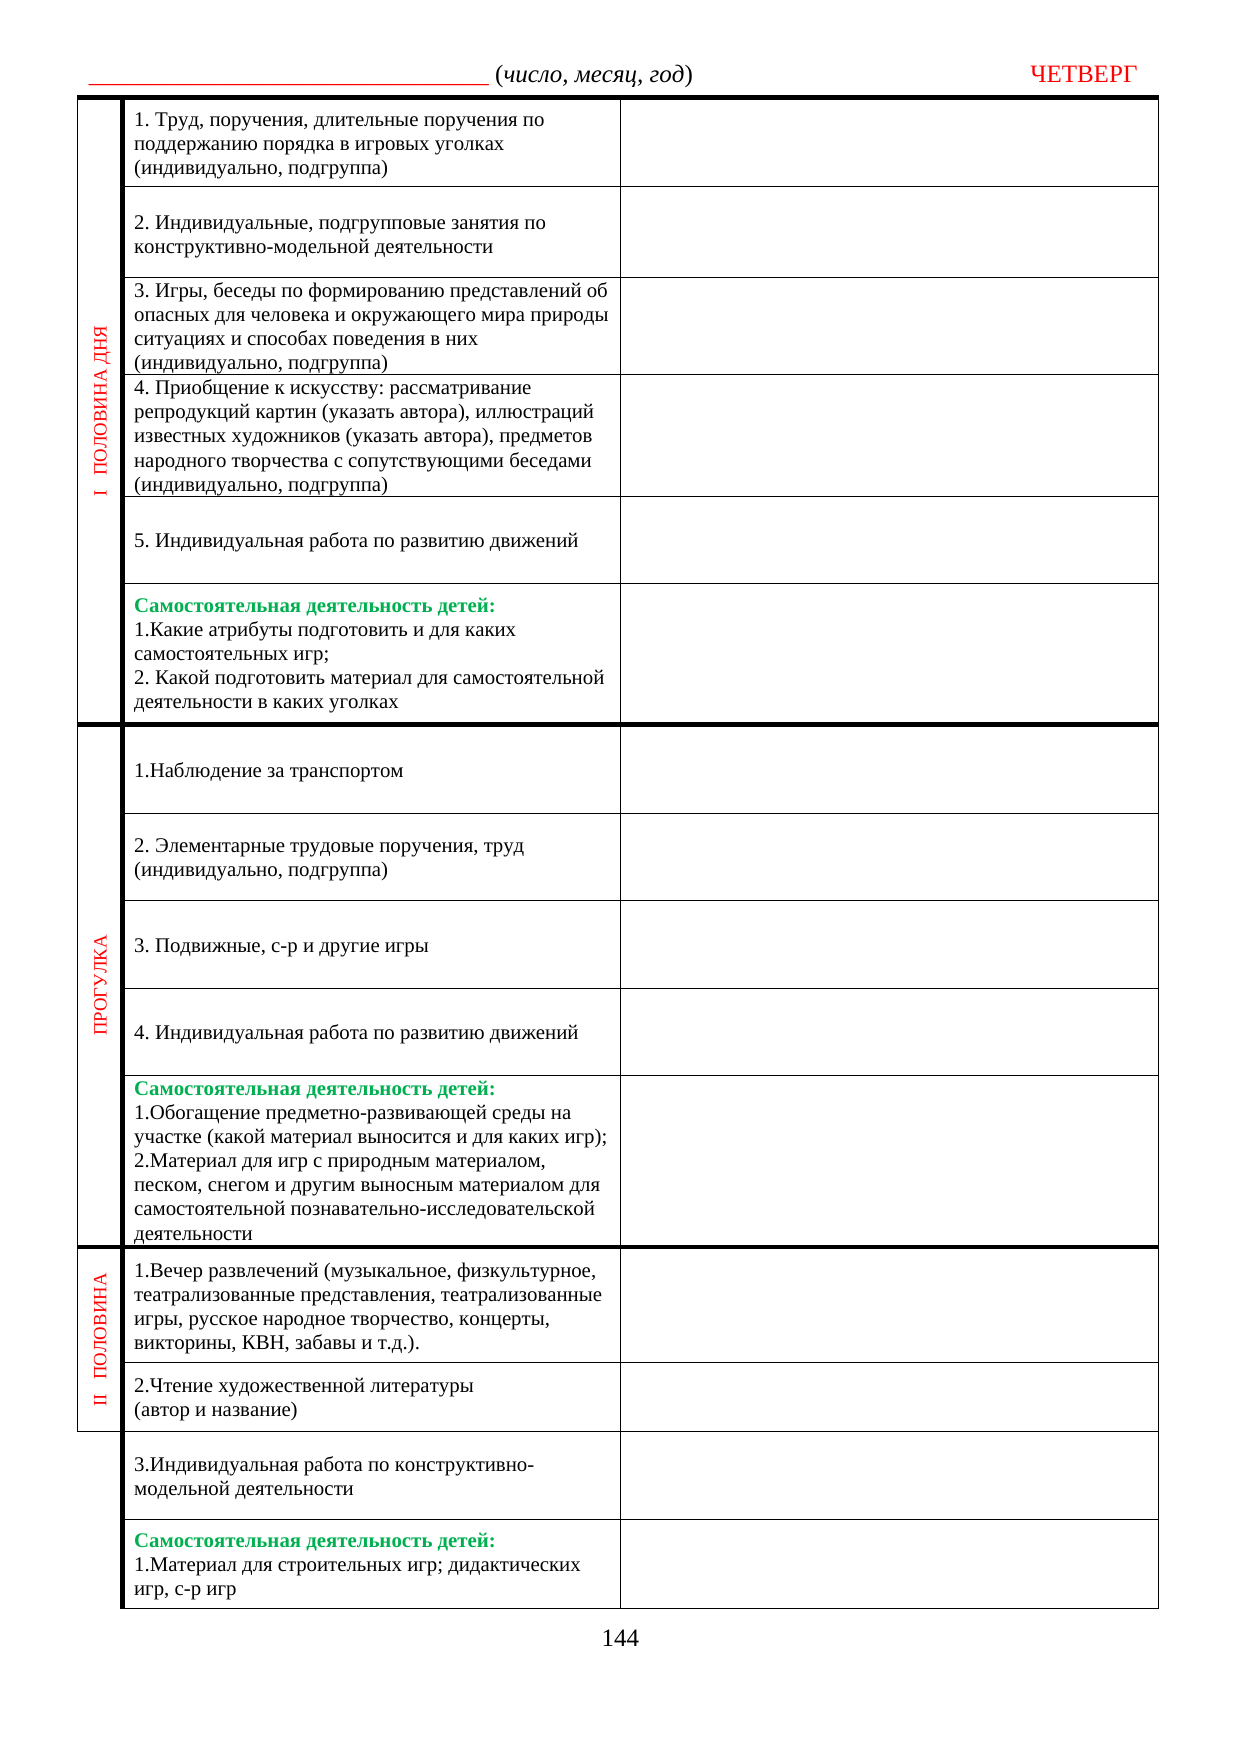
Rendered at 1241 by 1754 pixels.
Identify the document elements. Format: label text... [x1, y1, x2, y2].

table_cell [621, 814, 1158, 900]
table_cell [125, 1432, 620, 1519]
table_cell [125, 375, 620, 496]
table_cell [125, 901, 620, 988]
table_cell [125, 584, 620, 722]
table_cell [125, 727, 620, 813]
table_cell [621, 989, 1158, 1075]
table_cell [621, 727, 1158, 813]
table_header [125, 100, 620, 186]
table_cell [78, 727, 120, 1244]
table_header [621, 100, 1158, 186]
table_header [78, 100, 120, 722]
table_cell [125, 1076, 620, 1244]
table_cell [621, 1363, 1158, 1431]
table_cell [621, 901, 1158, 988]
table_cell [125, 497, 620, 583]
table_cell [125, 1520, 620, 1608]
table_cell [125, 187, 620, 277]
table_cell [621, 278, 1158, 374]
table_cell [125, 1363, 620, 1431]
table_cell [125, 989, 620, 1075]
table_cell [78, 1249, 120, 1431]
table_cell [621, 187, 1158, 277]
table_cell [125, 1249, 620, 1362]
text ________________________________ (число, месяц, год) ЧЕТВЕРГ [89, 59, 1152, 88]
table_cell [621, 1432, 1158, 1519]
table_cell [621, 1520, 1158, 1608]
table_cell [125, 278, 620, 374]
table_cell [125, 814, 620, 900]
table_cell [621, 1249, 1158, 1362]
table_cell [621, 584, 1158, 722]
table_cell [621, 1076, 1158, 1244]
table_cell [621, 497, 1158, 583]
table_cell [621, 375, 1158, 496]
